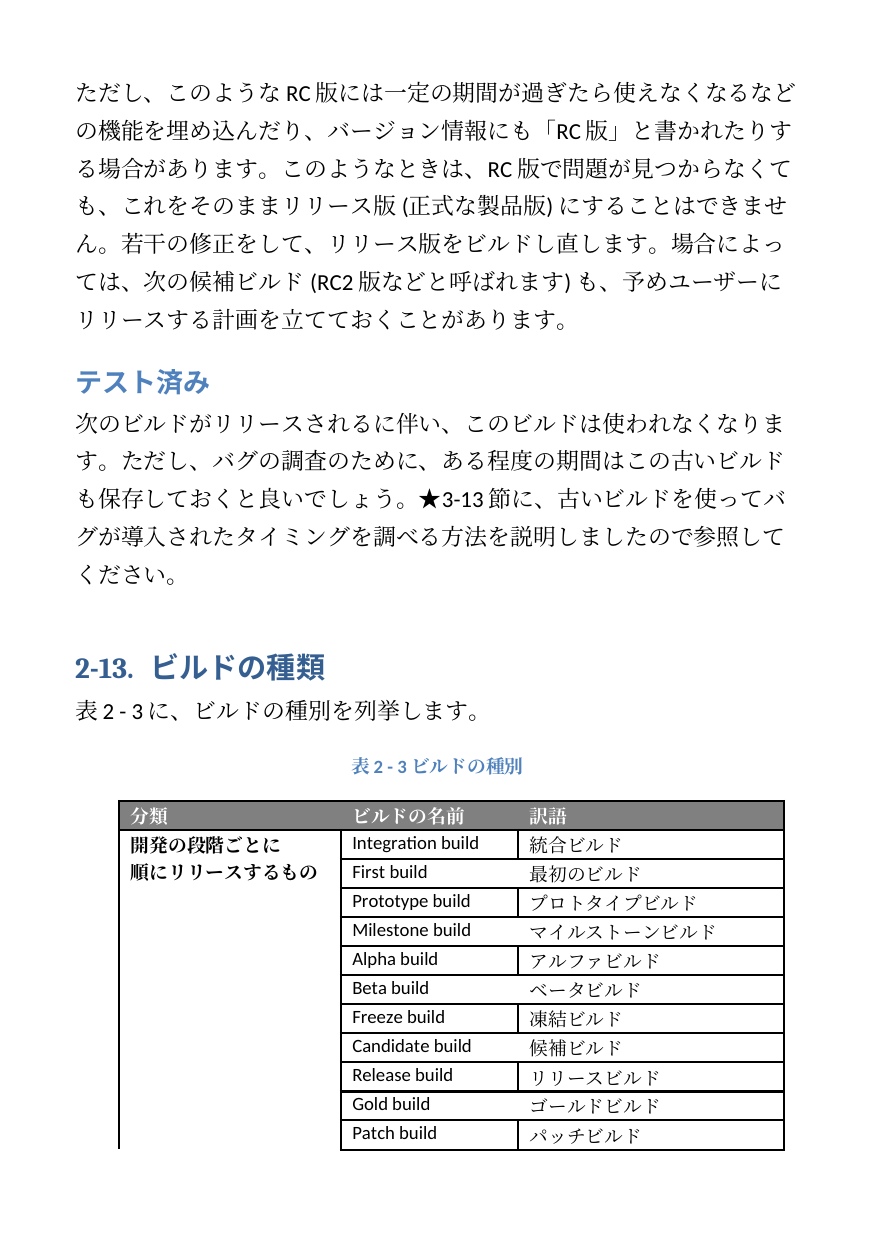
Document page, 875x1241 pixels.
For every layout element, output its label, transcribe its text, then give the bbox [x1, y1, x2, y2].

table_cell 開発の段階ごとに 順にリリースするもの [120, 831, 340, 1148]
table_cell プロトタイプビルド [519, 889, 783, 916]
text ただし、このようなRC版には一定の期間が過ぎたら使えなくなるなどの機能を埋め込んだり、バージョン情報にも「RC版」と書かれたりする場合があります。このようなときは、RC版で問題が見つからなくても、これをそのままリリース版 (正式な製品版) にすることはできません。若干の修正をして、リリース版をビルドし直します。場合によっては、次の候補ビルド (RC2版などと呼ばれます) も、予めユーザーにリリースする計画を立てておくことがあります。 [75, 75, 799, 335]
table_cell 候補ビルド [518, 1034, 783, 1061]
table_header 訳語 [518, 802, 783, 829]
table_cell ベータビルド [518, 976, 783, 1003]
table_cell リリースビルド [519, 1063, 783, 1090]
table_cell 最初のビルド [518, 860, 783, 887]
table_cell パッチビルド [519, 1121, 783, 1148]
table_cell Gold build [342, 1093, 518, 1119]
table_cell Alpha build [342, 947, 517, 974]
table_cell Integration build [342, 831, 517, 858]
table_cell マイルストーンビルド [518, 918, 783, 945]
subtitle ビルドの種類 [75, 645, 799, 687]
table_cell アルファビルド [519, 947, 783, 974]
table_cell 統合ビルド [519, 831, 783, 858]
table_cell Patch build [342, 1121, 517, 1148]
text 表2 - 3 ビルドの種別 [75, 752, 799, 779]
table_cell Beta build [342, 976, 518, 1003]
table_cell ゴールドビルド [518, 1093, 783, 1119]
table_cell First build [342, 860, 518, 887]
table_cell Milestone build [342, 918, 518, 945]
table_cell Candidate build [342, 1034, 518, 1061]
text 次のビルドがリリースされるに伴い、このビルドは使われなくなります。ただし、バグの調査のために、ある程度の期間はこの古いビルドも保存しておくと良いでしょう。★3-13節に、古いビルドを使ってバグが導入されたタイミングを調べる方法を説明しましたので参照してください。 [75, 406, 799, 590]
table_header ビルドの名前 [341, 802, 518, 829]
table_cell Release build [342, 1063, 517, 1090]
table_cell Prototype build [342, 889, 517, 916]
subtitle テスト済み [75, 361, 799, 400]
table_cell 凍結ビルド [519, 1005, 783, 1032]
text 表2 - 3に、ビルドの種別を列挙します。 [75, 693, 799, 726]
table_cell Freeze build [342, 1005, 517, 1032]
table_header 分類 [120, 802, 341, 829]
